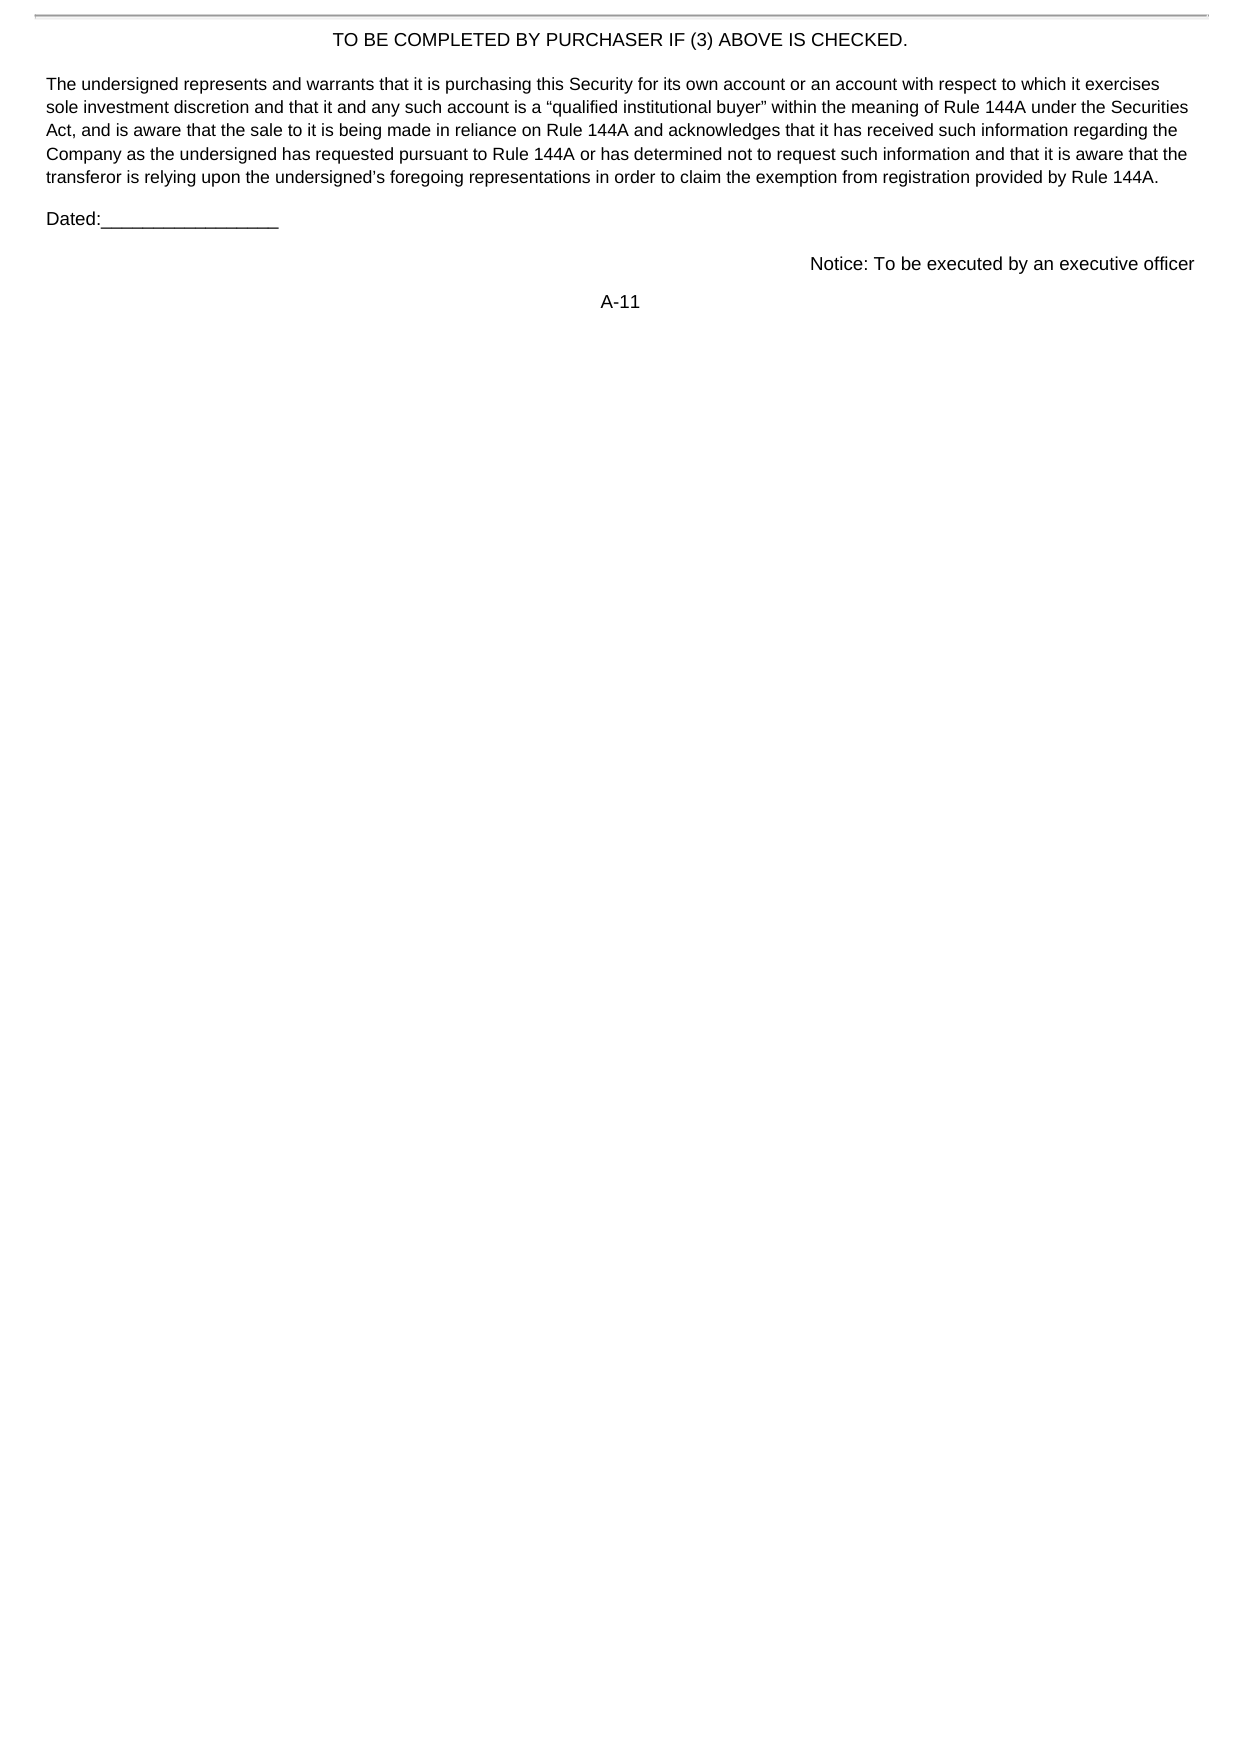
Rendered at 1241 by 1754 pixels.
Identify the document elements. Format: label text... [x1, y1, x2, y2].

text The undersigned represents and warrants that it is purchasing this Security for its own account or an account with respect to which it exercises sole investment discretion and that it and any such account is a “qualified institutional buyer” within the meaning of Rule 144A under the Securities Act, and is aware that the sale to it is being made in reliance on Rule 144A and acknowledges that it has received such information regarding the Company as the undersigned has requested pursuant to Rule 144A or has determined not to request such information and that it is aware that the transferor is relying upon the undersigned’s foregoing representations in order to claim the exemption from registration provided by Rule 144A. [46, 73, 1190, 187]
text Notice: To be executed by an executive officer [46, 253, 1194, 274]
text TO BE COMPLETED BY PURCHASER IF (3) ABOVE IS CHECKED. [46, 28, 1194, 50]
text A-11 [46, 291, 1194, 313]
text Dated:_________________ [46, 208, 1194, 229]
picture [32, 14, 1209, 21]
